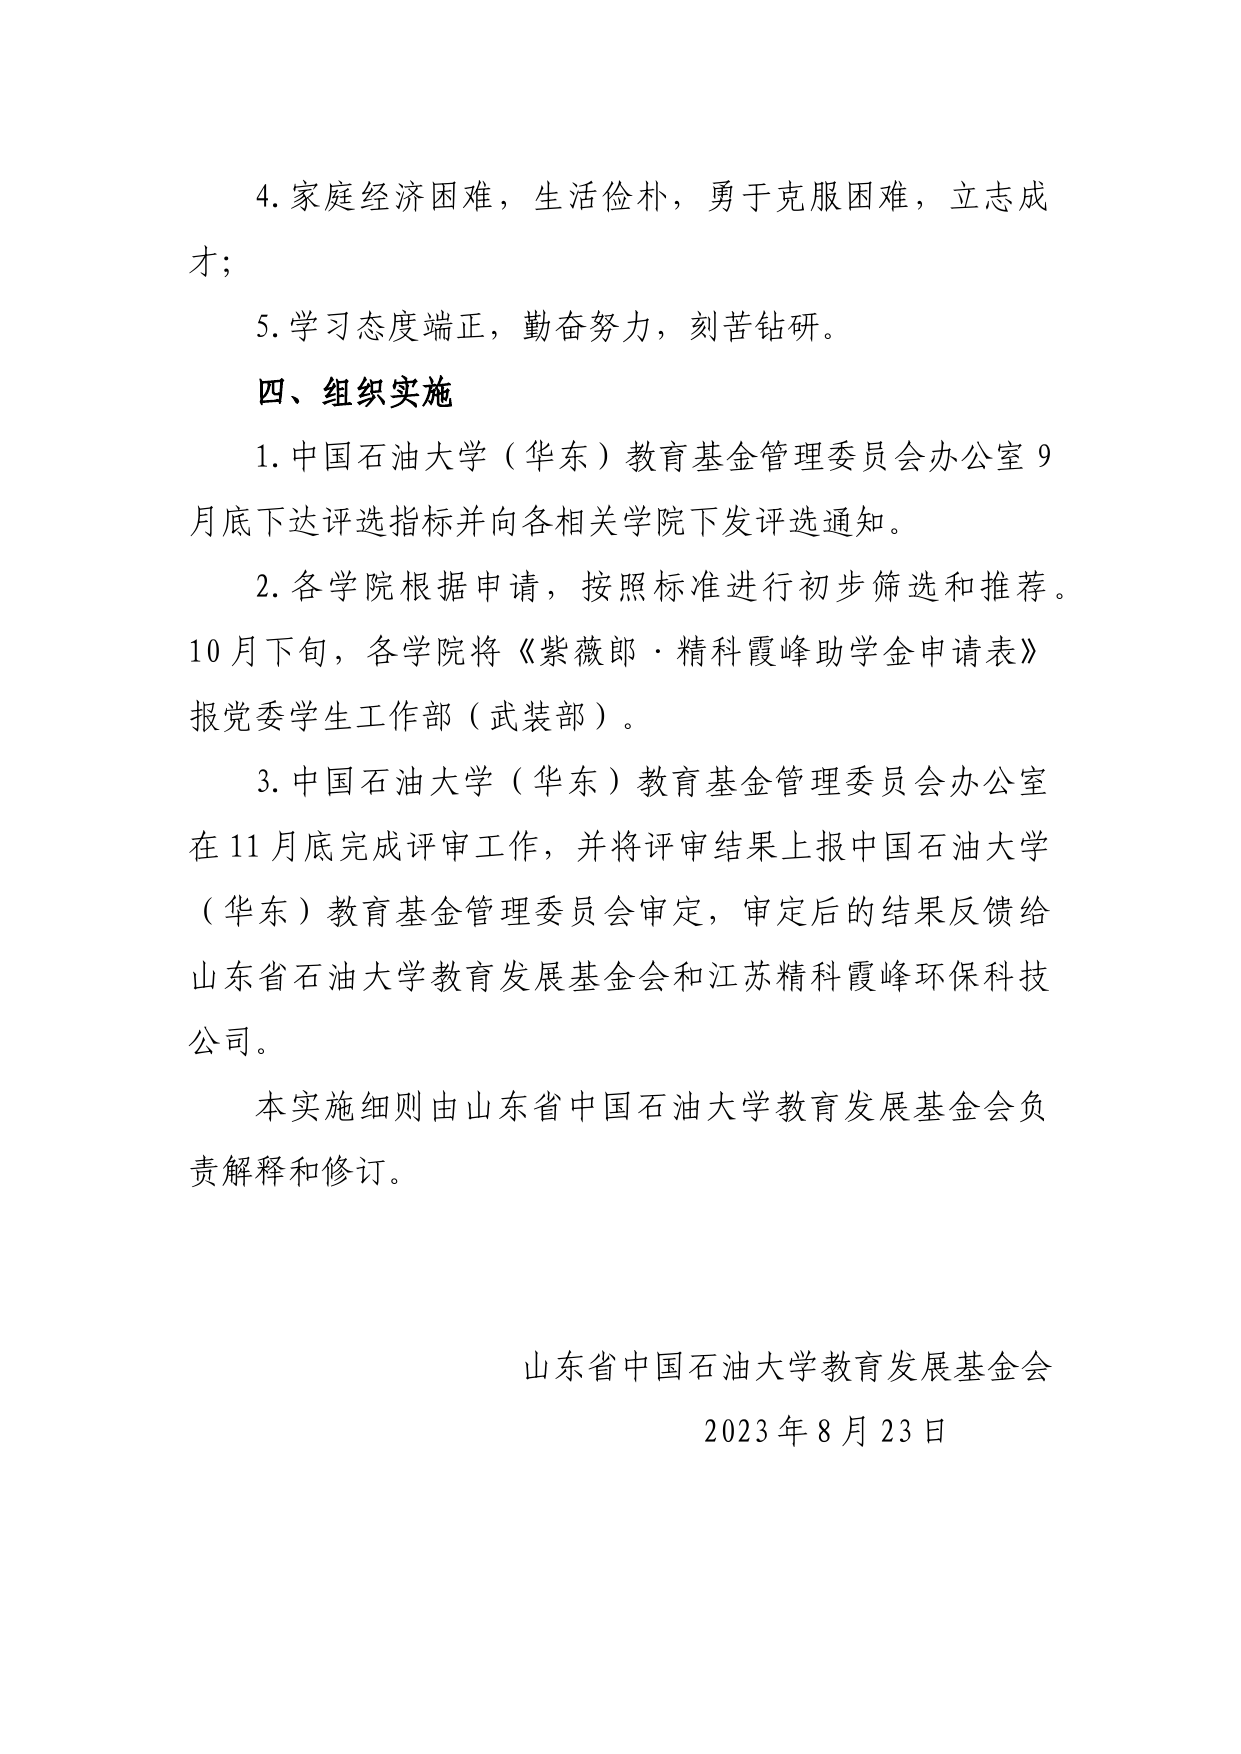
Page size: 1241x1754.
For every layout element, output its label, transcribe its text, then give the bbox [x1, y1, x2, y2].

text 1.中国石油大学（华东）教育基金管理委员会办公室9月底下达评选指标并向各相关学院下发评选通知。 [187, 422, 1053, 552]
text 山东省中国石油大学教育发展基金会 [187, 1332, 1053, 1397]
text 本实施细则由山东省中国石油大学教育发展基金会负责解释和修订。 [187, 1072, 1053, 1202]
text 4.家庭经济困难，生活俭朴，勇于克服困难，立志成才； [187, 162, 1053, 292]
text 四、组织实施 [187, 357, 1053, 422]
text 5.学习态度端正，勤奋努力，刻苦钻研。 [187, 292, 1053, 357]
text 2.各学院根据申请，按照标准进行初步筛选和推荐。10月下旬，各学院将《紫薇郎·精科霞峰助学金申请表》报党委学生工作部（武装部）。 [187, 552, 1053, 747]
text 3.中国石油大学（华东）教育基金管理委员会办公室在11月底完成评审工作，并将评审结果上报中国石油大学（华东）教育基金管理委员会审定，审定后的结果反馈给山东省石油大学教育发展基金会和江苏精科霞峰环保科技公司。 [187, 747, 1053, 1072]
text 2023年8月23日 [187, 1397, 952, 1462]
